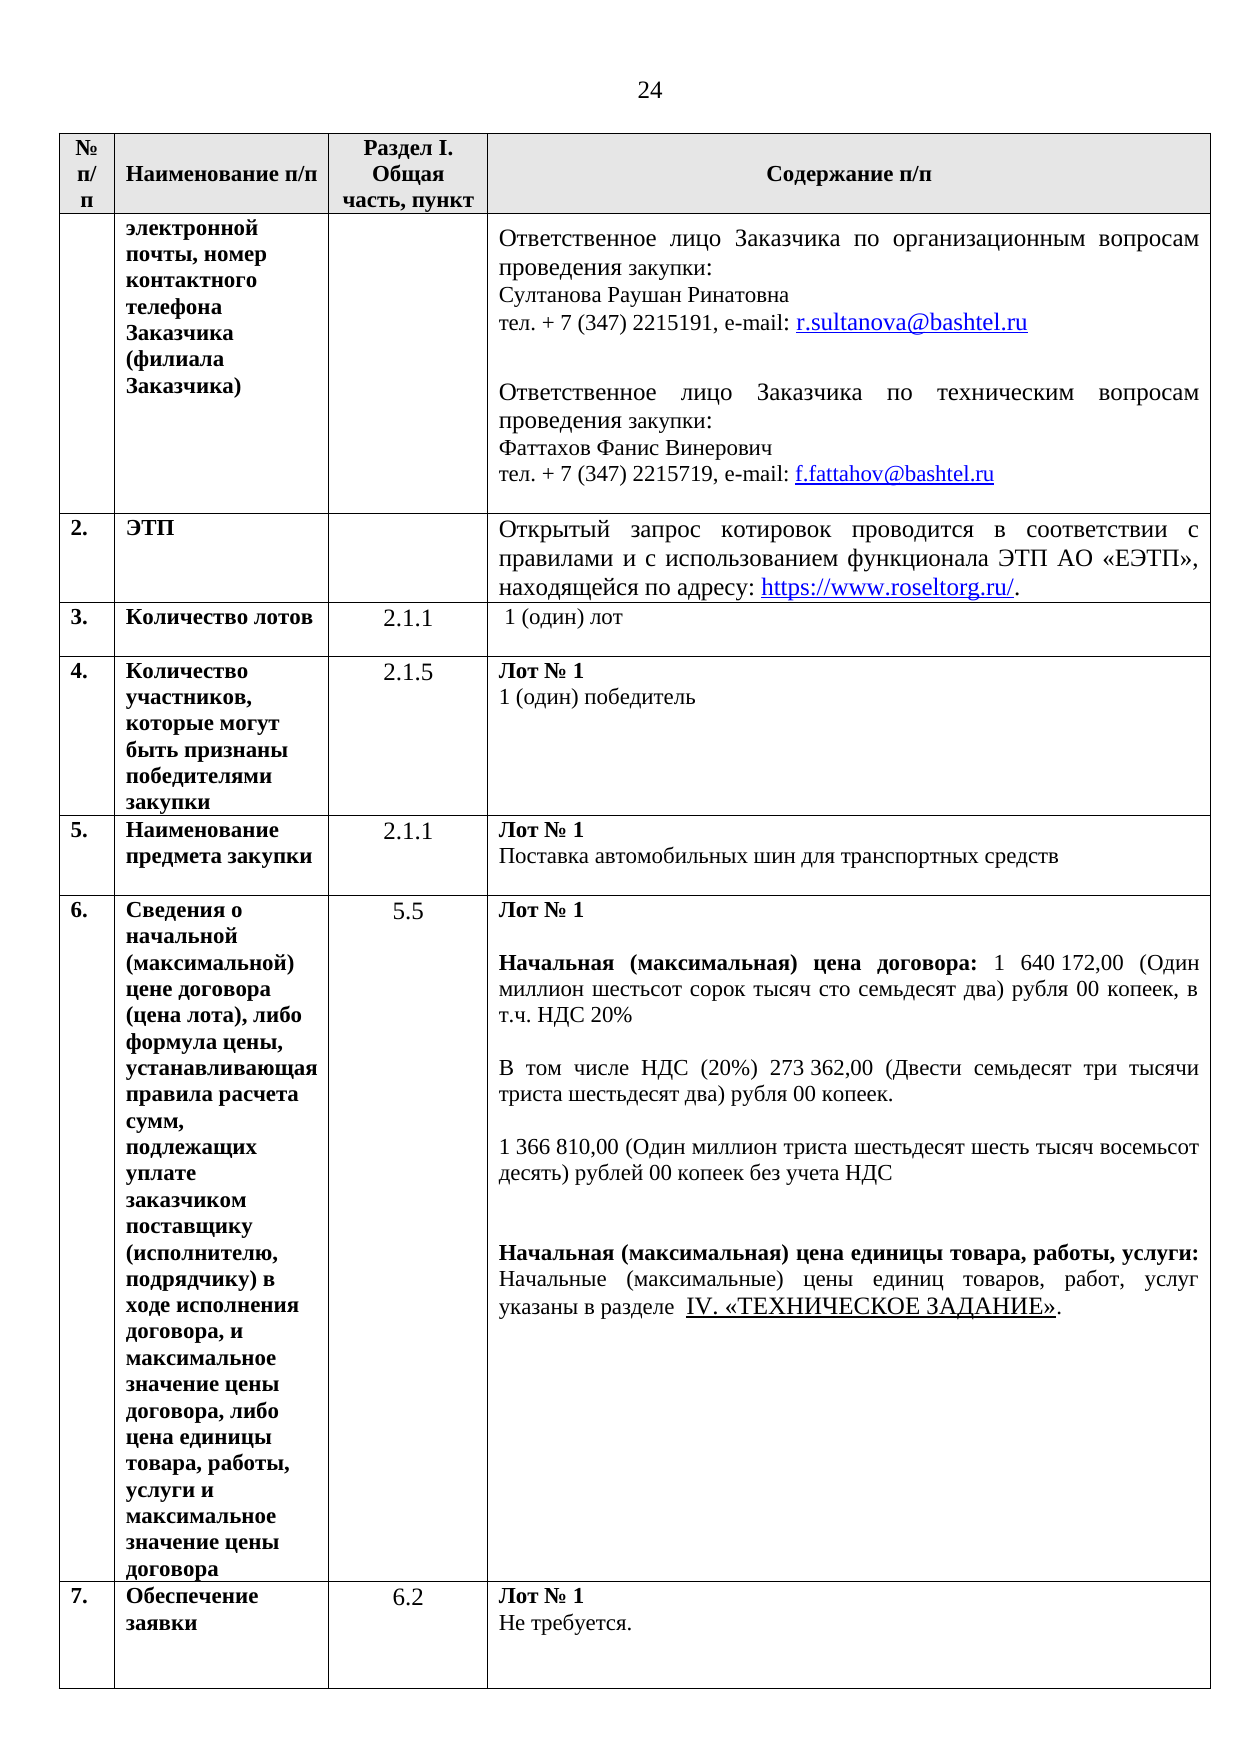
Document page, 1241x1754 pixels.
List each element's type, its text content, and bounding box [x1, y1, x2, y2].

table_cell Открытый запрос котировок проводится в соответствии с правилами и с использованием функционала ЭТП АО «ЕЭТП», находящейся по адресу: https://www.roseltorg.ru/. [488, 514, 1210, 602]
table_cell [115, 214, 328, 513]
table_cell [60, 1582, 114, 1688]
table_cell Наименование предмета закупки [115, 816, 328, 895]
table_cell Обеспечение заявки [115, 1582, 328, 1688]
table_cell Лот № 1 Не требуется. [488, 1582, 1210, 1688]
table_cell [329, 514, 487, 602]
table_cell [60, 896, 114, 1581]
table_cell [60, 214, 114, 513]
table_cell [488, 214, 1210, 513]
table_cell [60, 657, 114, 815]
table_cell Сведения о начальной (максимальной) цене договора (цена лота), либо формула цены, устанавливающая правила расчета сумм, подлежащих уплате заказчиком поставщику (исполнителю, подрядчику) в ходе исполнения договора, и максимальное значение цены договора, либо цена единицы товара, работы, услуги и максимальное значение цены договора [115, 896, 328, 1581]
table_cell [60, 514, 114, 602]
table_cell 6.2 [329, 1582, 487, 1688]
table_cell 2.1.1 [329, 603, 487, 656]
table_header Раздел I. Общая часть, пункт [329, 134, 487, 213]
table_header Наименование п/п [115, 134, 328, 213]
table_cell [60, 816, 114, 895]
table_cell ЭТП [115, 514, 328, 602]
table_cell [60, 603, 114, 656]
table_header Содержание п/п [488, 134, 1210, 213]
table_cell 1 (один) лот [488, 603, 1210, 656]
table_cell Лот № 1 Начальная (максимальная) цена договора: 1 640 172,00 (Один миллион шестьсот сорок тысяч сто семьдесят два) рубля 00 копеек, в т.ч. НДС 20% В том числе НДС (20%) 273 362,00 (Двести семьдесят три тысячи триста шестьдесят два) рубля 00 копеек. 1 366 810,00 (Один миллион триста шестьдесят шесть тысяч восемьсот десять) рублей 00 копеек без учета НДС Начальная (максимальная) цена единицы товара, работы, услуги: Начальные (максимальные) цены единиц товаров, работ, услуг указаны в разделе IV. «ТЕХНИЧЕСКОЕ ЗАДАНИЕ». [488, 896, 1210, 1581]
table_cell 2.1.5 [329, 657, 487, 815]
table_cell 5.5 [329, 896, 487, 1581]
table_cell 2.1.1 [329, 816, 487, 895]
table_header № п/п [60, 134, 114, 213]
table_cell Лот № 1 1 (один) победитель [488, 657, 1210, 815]
table_cell [329, 214, 487, 513]
table_cell Количество лотов [115, 603, 328, 656]
table_cell Количество участников, которые могут быть признаны победителями закупки [115, 657, 328, 815]
table_cell Лот № 1 Поставка автомобильных шин для транспортных средств [488, 816, 1210, 895]
